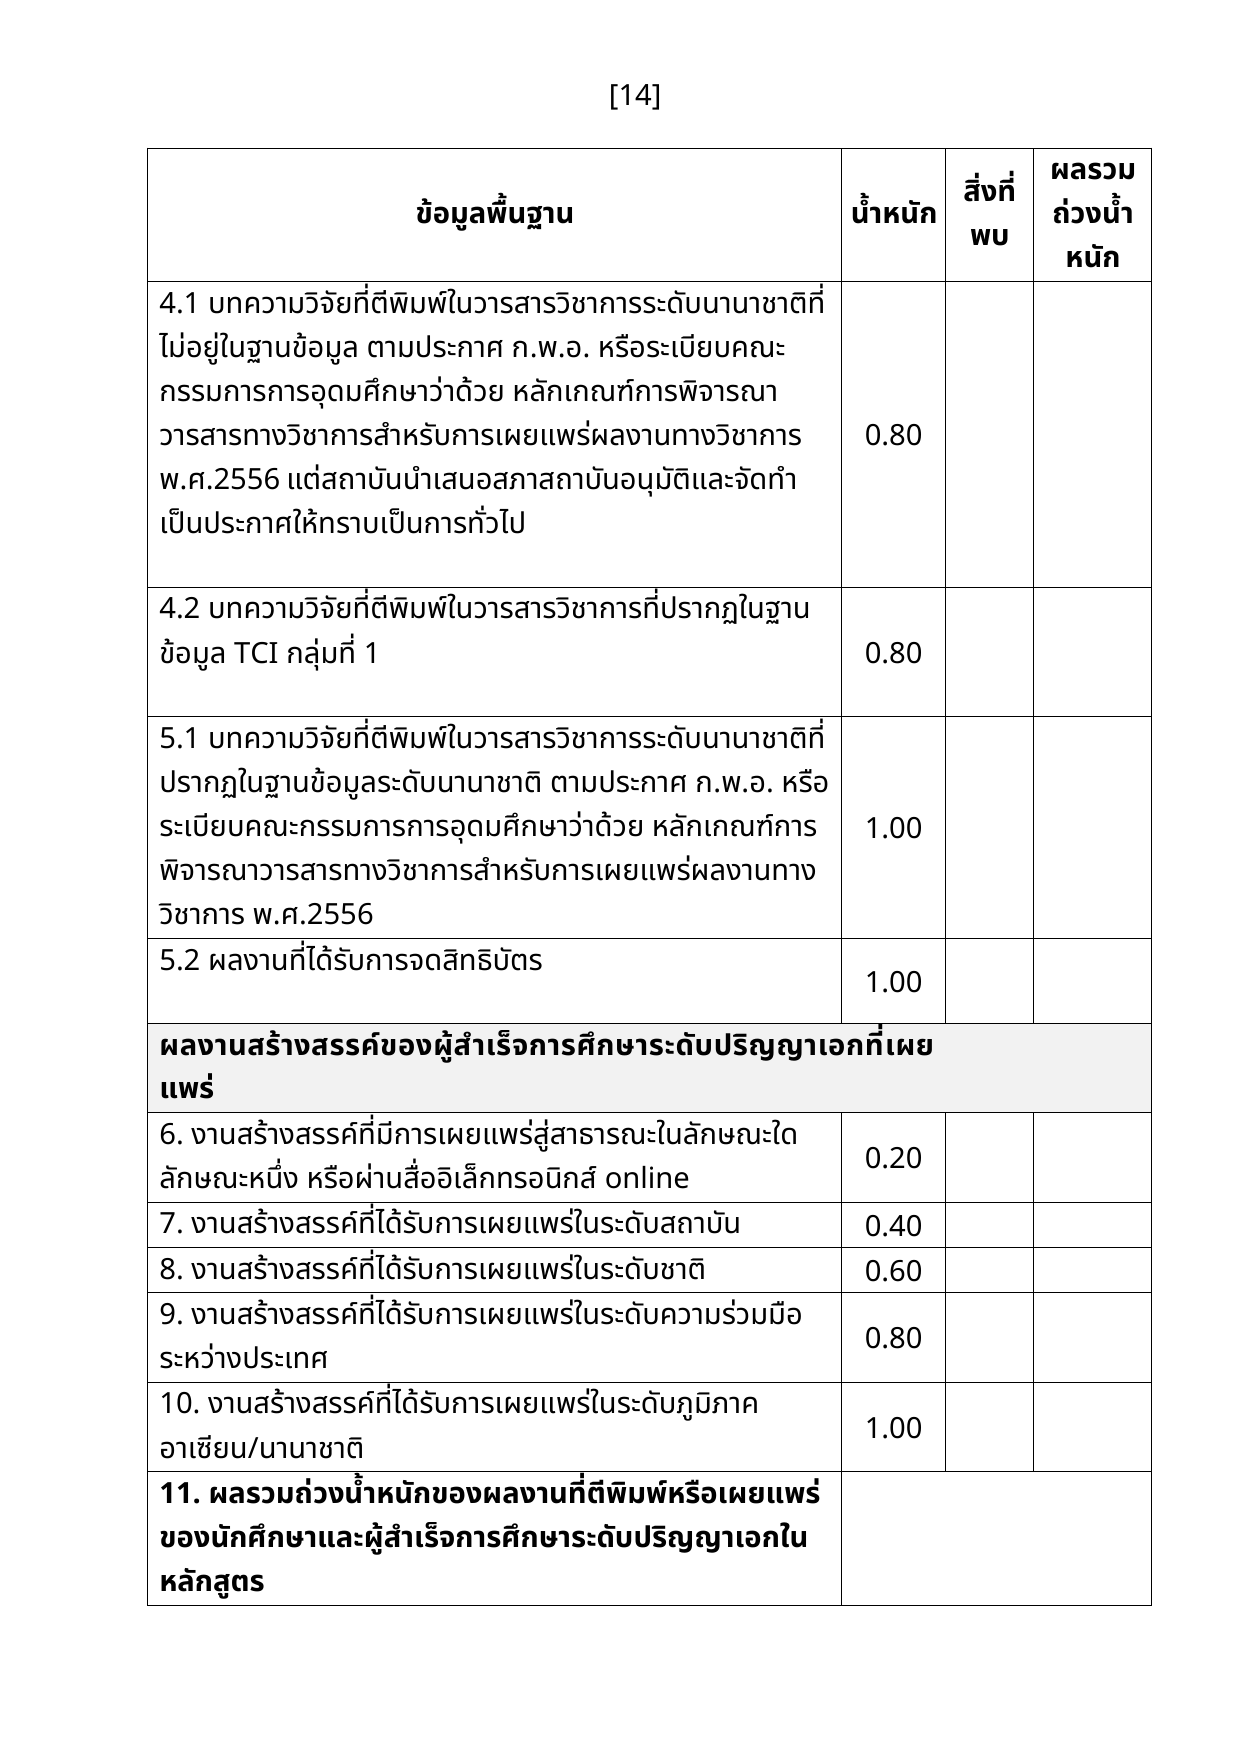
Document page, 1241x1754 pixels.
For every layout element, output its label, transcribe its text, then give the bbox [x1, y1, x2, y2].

table_cell 8. งานสร้างสรรค์ที่ได้รับการเผยแพร่ในระดับชาติ [148, 1248, 841, 1292]
table_cell [946, 1383, 1033, 1471]
table_cell [1034, 588, 1151, 716]
table_cell [946, 939, 1033, 1023]
table_cell 7. งานสร้างสรรค์ที่ได้รับการเผยแพร่ในระดับสถาบัน [148, 1203, 841, 1247]
table_cell [946, 1293, 1033, 1382]
table_cell 0.20 [842, 1113, 945, 1202]
table_cell 0.80 [842, 588, 945, 716]
table_cell 10. งานสร้างสรรค์ที่ได้รับการเผยแพร่ในระดับภูมิภาคอาเซียน/นานาชาติ [148, 1383, 841, 1471]
table_cell [945, 1024, 1034, 1112]
table_cell [1034, 717, 1151, 938]
table_cell [946, 717, 1033, 938]
table_cell [946, 588, 1033, 716]
table_cell [1034, 1383, 1151, 1471]
table_cell [1034, 1113, 1151, 1202]
table_cell 6. งานสร้างสรรค์ที่มีการเผยแพร่สู่สาธารณะในลักษณะใดลักษณะหนึ่ง หรือผ่านสื่ออิเล็กทรอนิกส์ online [148, 1113, 841, 1202]
table_cell [1034, 939, 1151, 1023]
table_header ข้อมูลพื้นฐาน [148, 149, 841, 281]
table_cell 5.2 ผลงานที่ได้รับการจดสิทธิบัตร [148, 939, 841, 1023]
table_cell [1034, 1024, 1151, 1112]
table_cell [1034, 1293, 1151, 1382]
table_cell 1.00 [842, 717, 945, 938]
table_cell 11. ผลรวมถ่วงน้ำหนักของผลงานที่ตีพิมพ์หรือเผยแพร่ของนักศึกษาและผู้สำเร็จการศึกษาระดับปริญญาเอกในหลักสูตร [148, 1472, 841, 1605]
table_cell 5.1 บทความวิจัยที่ตีพิมพ์ในวารสารวิชาการระดับนานาชาติที่ปรากฏในฐานข้อมูลระดับนานาชาติ ตามประกาศ ก.พ.อ. หรือระเบียบคณะกรรมการการอุดมศึกษาว่าด้วย หลักเกณฑ์การพิจารณาวารสารทางวิชาการสำหรับการเผยแพร่ผลงานทางวิชาการ พ.ศ.2556 [148, 717, 841, 938]
table_cell 0.80 [842, 282, 945, 587]
table_cell 9. งานสร้างสรรค์ที่ได้รับการเผยแพร่ในระดับความร่วมมือระหว่างประเทศ [148, 1293, 841, 1382]
table_cell 0.40 [842, 1203, 945, 1247]
table_header สิ่งที่พบ [946, 149, 1033, 281]
table_cell [1034, 282, 1151, 587]
table_cell 1.00 [842, 939, 945, 1023]
table_header น้ำหนัก [842, 149, 945, 281]
table_cell [946, 282, 1033, 587]
table_cell [842, 1472, 1151, 1605]
table_cell [946, 1203, 1033, 1247]
table_cell [946, 1113, 1033, 1202]
table_cell 1.00 [842, 1383, 945, 1471]
table_cell 0.60 [842, 1248, 945, 1292]
table_header ผลรวมถ่วงน้ำหนัก [1034, 149, 1151, 281]
table_cell 4.1 บทความวิจัยที่ตีพิมพ์ในวารสารวิชาการระดับนานาชาติที่ไม่อยู่ในฐานข้อมูล ตามประกาศ ก.พ.อ. หรือระเบียบคณะกรรมการการอุดมศึกษาว่าด้วย หลักเกณฑ์การพิจารณาวารสารทางวิชาการสำหรับการเผยแพร่ผลงานทางวิชาการ พ.ศ.2556แต่สถาบันนำเสนอสภาสถาบันอนุมัติและจัดทำเป็นประกาศให้ทราบเป็นการทั่วไป [148, 282, 841, 587]
table_cell ผลงานสร้างสรรค์ของผู้สำเร็จการศึกษาระดับปริญญาเอกที่เผยแพร่ [148, 1024, 945, 1112]
table_cell [946, 1248, 1033, 1292]
table_cell [1034, 1248, 1151, 1292]
table_cell 4.2 บทความวิจัยที่ตีพิมพ์ในวารสารวิชาการที่ปรากฏในฐานข้อมูล TCI กลุ่มที่ 1 [148, 588, 841, 716]
table_cell 0.80 [842, 1293, 945, 1382]
table_cell [1034, 1203, 1151, 1247]
